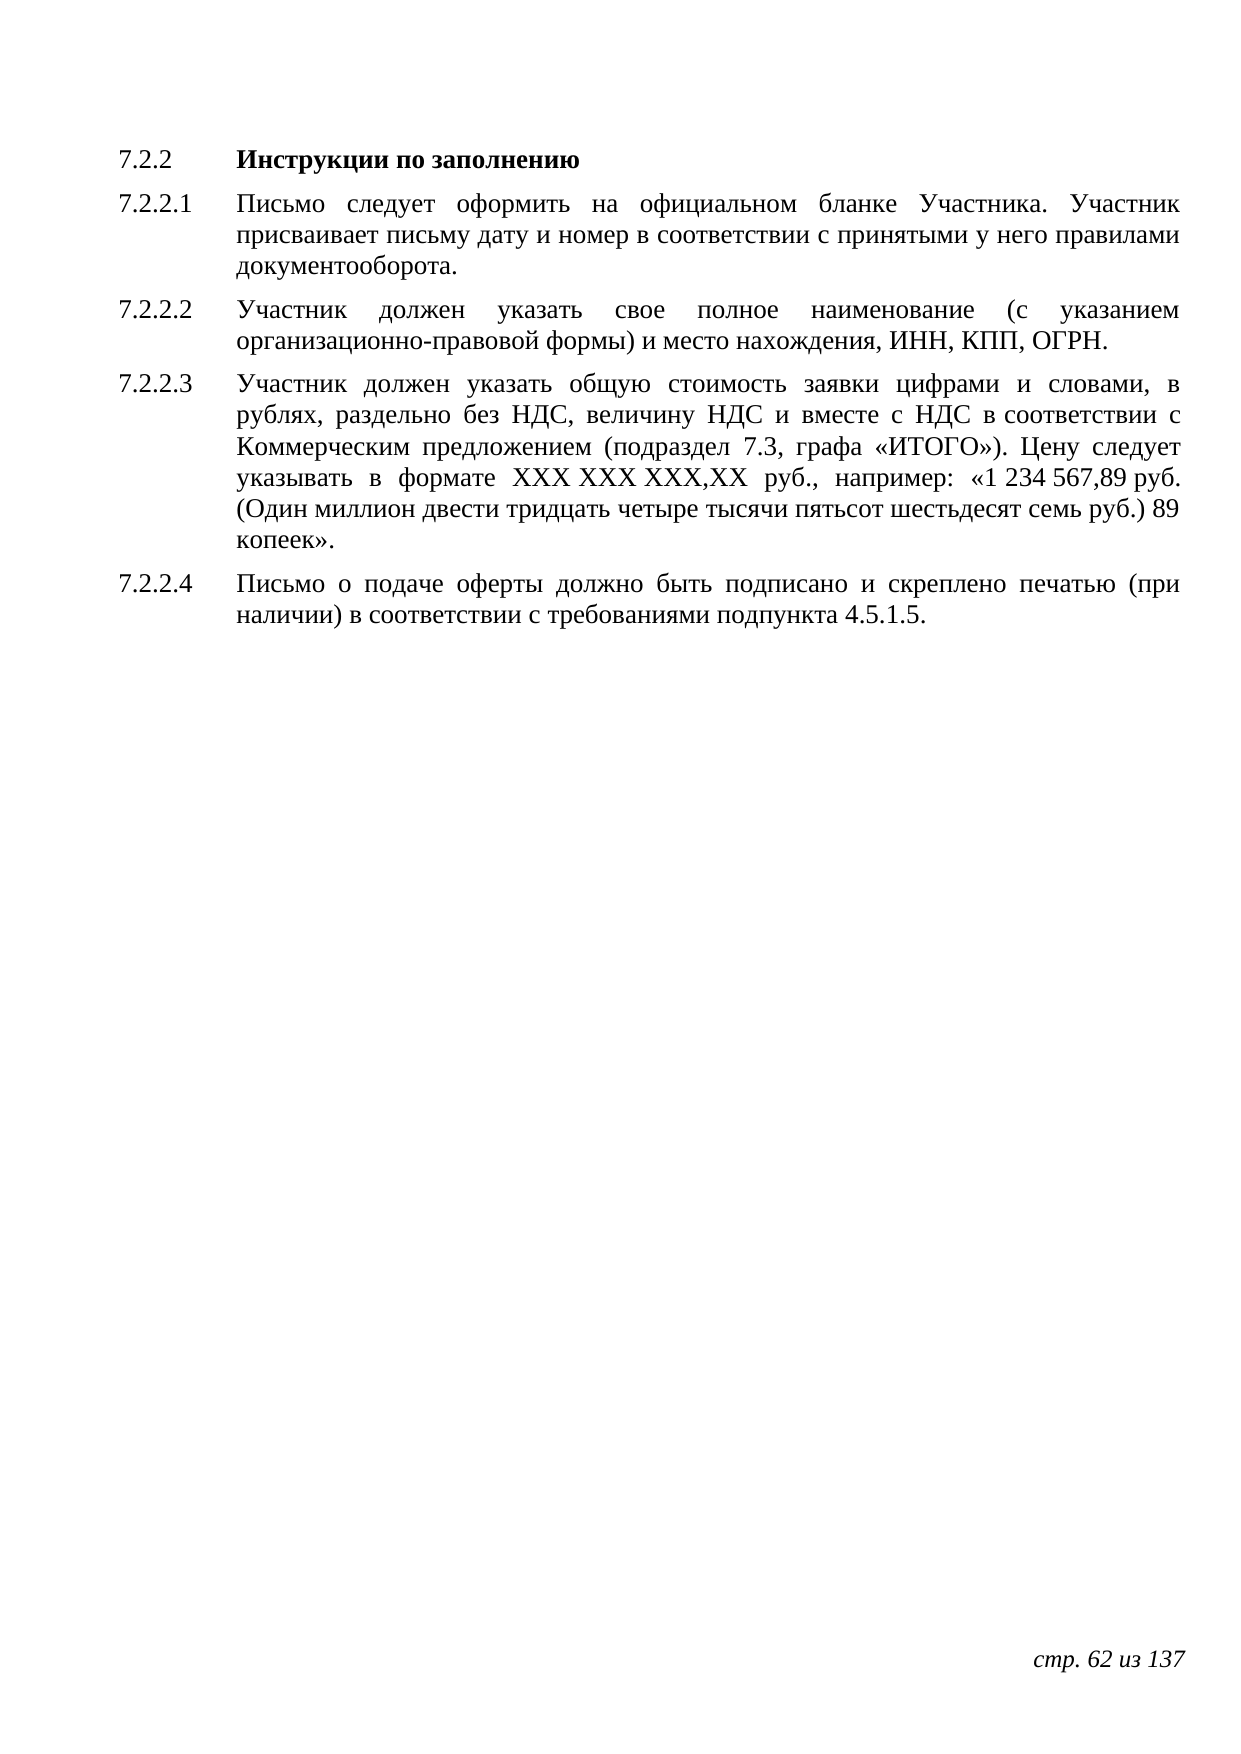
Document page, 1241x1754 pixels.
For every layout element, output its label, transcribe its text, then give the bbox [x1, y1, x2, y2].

text Письмо следует оформить на официальном бланке Участника. Участник присваивает письму дату и номер в соответствии с принятыми у него правилами документооборота. [118, 187, 1181, 280]
text Участник должен указать общую стоимость заявки цифрами и словами, в рублях, раздельно без НДС, величину НДС и вместе с НДС в соответствии с Коммерческим предложением (подраздел 7.3, графа «ИТОГО»). Цену следует указывать в формате ХХХ ХХХ ХХХ,ХХ руб., например: «1 234 567,89 руб. (Один миллион двести тридцать четыре тысячи пятьсот шестьдесят семь руб.) 89 копеек». [118, 367, 1181, 554]
text Письмо о подаче оферты должно быть подписано и скреплено печатью (при наличии) в соответствии с требованиями подпункта 4.5.1.5. [118, 567, 1181, 629]
text Инструкции по заполнению [118, 143, 1181, 174]
text Участник должен указать свое полное наименование (с указанием организационно-правовой формы) и место нахождения, ИНН, КПП, ОГРН. [118, 293, 1181, 355]
